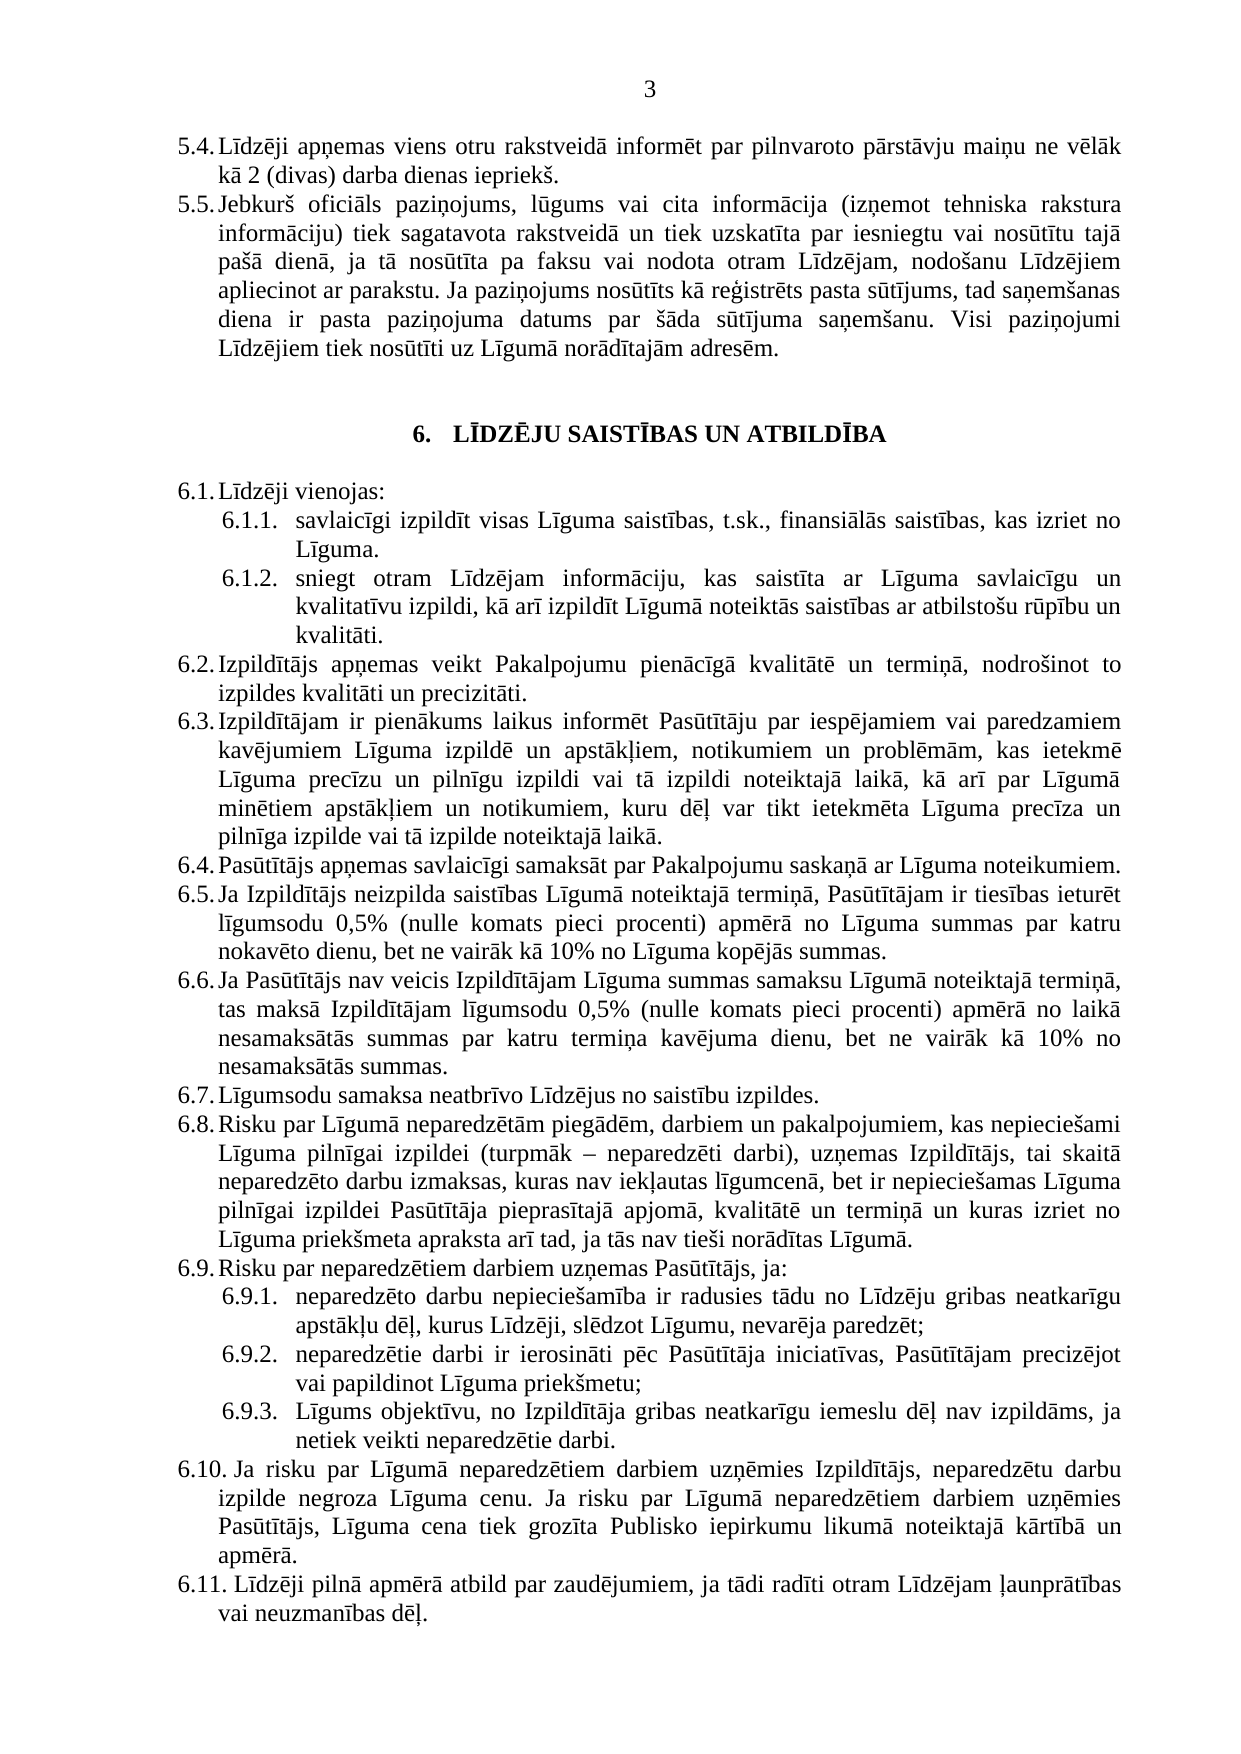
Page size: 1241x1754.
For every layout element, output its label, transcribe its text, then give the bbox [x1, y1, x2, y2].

title neparedzētie darbi ir ierosināti pēc Pasūtītāja iniciatīvas, Pasūtītājam precizējot vai papildinot Līguma priekšmetu; [222, 1339, 1122, 1396]
title Līdzēji pilnā apmērā atbild par zaudējumiem, ja tādi radīti otram Līdzējam ļaunprātības vai neuzmanības dēļ. [177, 1569, 1122, 1626]
title savlaicīgi izpildīt visas Līguma saistības, t.sk., finansiālās saistības, kas izriet no Līguma. [222, 505, 1122, 563]
title sniegt otram Līdzējam informāciju, kas saistīta ar Līguma savlaicīgu un kvalitatīvu izpildi, kā arī izpildīt Līgumā noteiktās saistības ar atbilstošu rūpību un kvalitāti. [222, 563, 1122, 649]
title Izpildītājs apņemas veikt Pakalpojumu pienācīgā kvalitātē un termiņā, nodrošinot to izpildes kvalitāti un precizitāti. [177, 649, 1122, 706]
title Līgums objektīvu, no Izpildītāja gribas neatkarīgu iemeslu dēļ nav izpildāms, ja netiek veikti neparedzētie darbi. [222, 1396, 1122, 1454]
title Līgumsodu samaksa neatbrīvo Līdzējus no saistību izpildes. [177, 1080, 1122, 1109]
title Jebkurš oficiāls paziņojums, lūgums vai cita informācija (izņemot tehniska rakstura informāciju) tiek sagatavota rakstveidā un tiek uzskatīta par iesniegtu vai nosūtītu tajā pašā dienā, ja tā nosūtīta pa faksu vai nodota otram Līdzējam, nodošanu Līdzējiem apliecinot ar parakstu. Ja paziņojums nosūtīts kā reģistrēts pasta sūtījums, tad saņemšanas diena ir pasta paziņojuma datums par šāda sūtījuma saņemšanu. Visi paziņojumi Līdzējiem tiek nosūtīti uz Līgumā norādītajām adresēm. [177, 189, 1122, 361]
title neparedzēto darbu nepieciešamība ir radusies tādu no Līdzēju gribas neatkarīgu apstākļu dēļ, kurus Līdzēji, slēdzot Līgumu, nevarēja paredzēt; [222, 1281, 1122, 1339]
title Līdzēji vienojas: [177, 476, 1122, 505]
title Ja Pasūtītājs nav veicis Izpildītājam Līguma summas samaksu Līgumā noteiktajā termiņā, tas maksā Izpildītājam līgumsodu 0,5% (nulle komats pieci procenti) apmērā no laikā nesamaksātās summas par katru termiņa kavējuma dienu, bet ne vairāk kā 10% no nesamaksātās summas. [177, 965, 1122, 1080]
title Izpildītājam ir pienākums laikus informēt Pasūtītāju par iespējamiem vai paredzamiem kavējumiem Līguma izpildē un apstākļiem, notikumiem un problēmām, kas ietekmē Līguma precīzu un pilnīgu izpildi vai tā izpildi noteiktajā laikā, kā arī par Līgumā minētiem apstākļiem un notikumiem, kuru dēļ var tikt ietekmēta Līguma precīza un pilnīga izpilde vai tā izpilde noteiktajā laikā. [177, 706, 1122, 850]
title Risku par neparedzētiem darbiem uzņemas Pasūtītājs, ja: [177, 1253, 1122, 1281]
title Līdzēji apņemas viens otru rakstveidā informēt par pilnvaroto pārstāvju maiņu ne vēlāk kā 2 (divas) darba dienas iepriekš. [177, 131, 1122, 189]
title Ja Izpildītājs neizpilda saistības Līgumā noteiktajā termiņā, Pasūtītājam ir tiesības ieturēt līgumsodu 0,5% (nulle komats pieci procenti) apmērā no Līguma summas par katru nokavēto dienu, bet ne vairāk kā 10% no Līguma kopējās summas. [177, 879, 1122, 965]
list LĪDZĒJU SAISTĪBAS UN ATBILDĪBA [177, 419, 1122, 448]
title Risku par Līgumā neparedzētām piegādēm, darbiem un pakalpojumiem, kas nepieciešami Līguma pilnīgai izpildei (turpmāk – neparedzēti darbi), uzņemas Izpildītājs, tai skaitā neparedzēto darbu izmaksas, kuras nav iekļautas līgumcenā, bet ir nepieciešamas Līguma pilnīgai izpildei Pasūtītāja pieprasītajā apjomā, kvalitātē un termiņā un kuras izriet no Līguma priekšmeta apraksta arī tad, ja tās nav tieši norādītas Līgumā. [177, 1109, 1122, 1253]
title Ja risku par Līgumā neparedzētiem darbiem uzņēmies Izpildītājs, neparedzētu darbu izpilde negroza Līguma cenu. Ja risku par Līgumā neparedzētiem darbiem uzņēmies Pasūtītājs, Līguma cena tiek grozīta Publisko iepirkumu likumā noteiktajā kārtībā un apmērā. [177, 1454, 1122, 1569]
title Pasūtītājs apņemas savlaicīgi samaksāt par Pakalpojumu saskaņā ar Līguma noteikumiem. [177, 850, 1122, 879]
